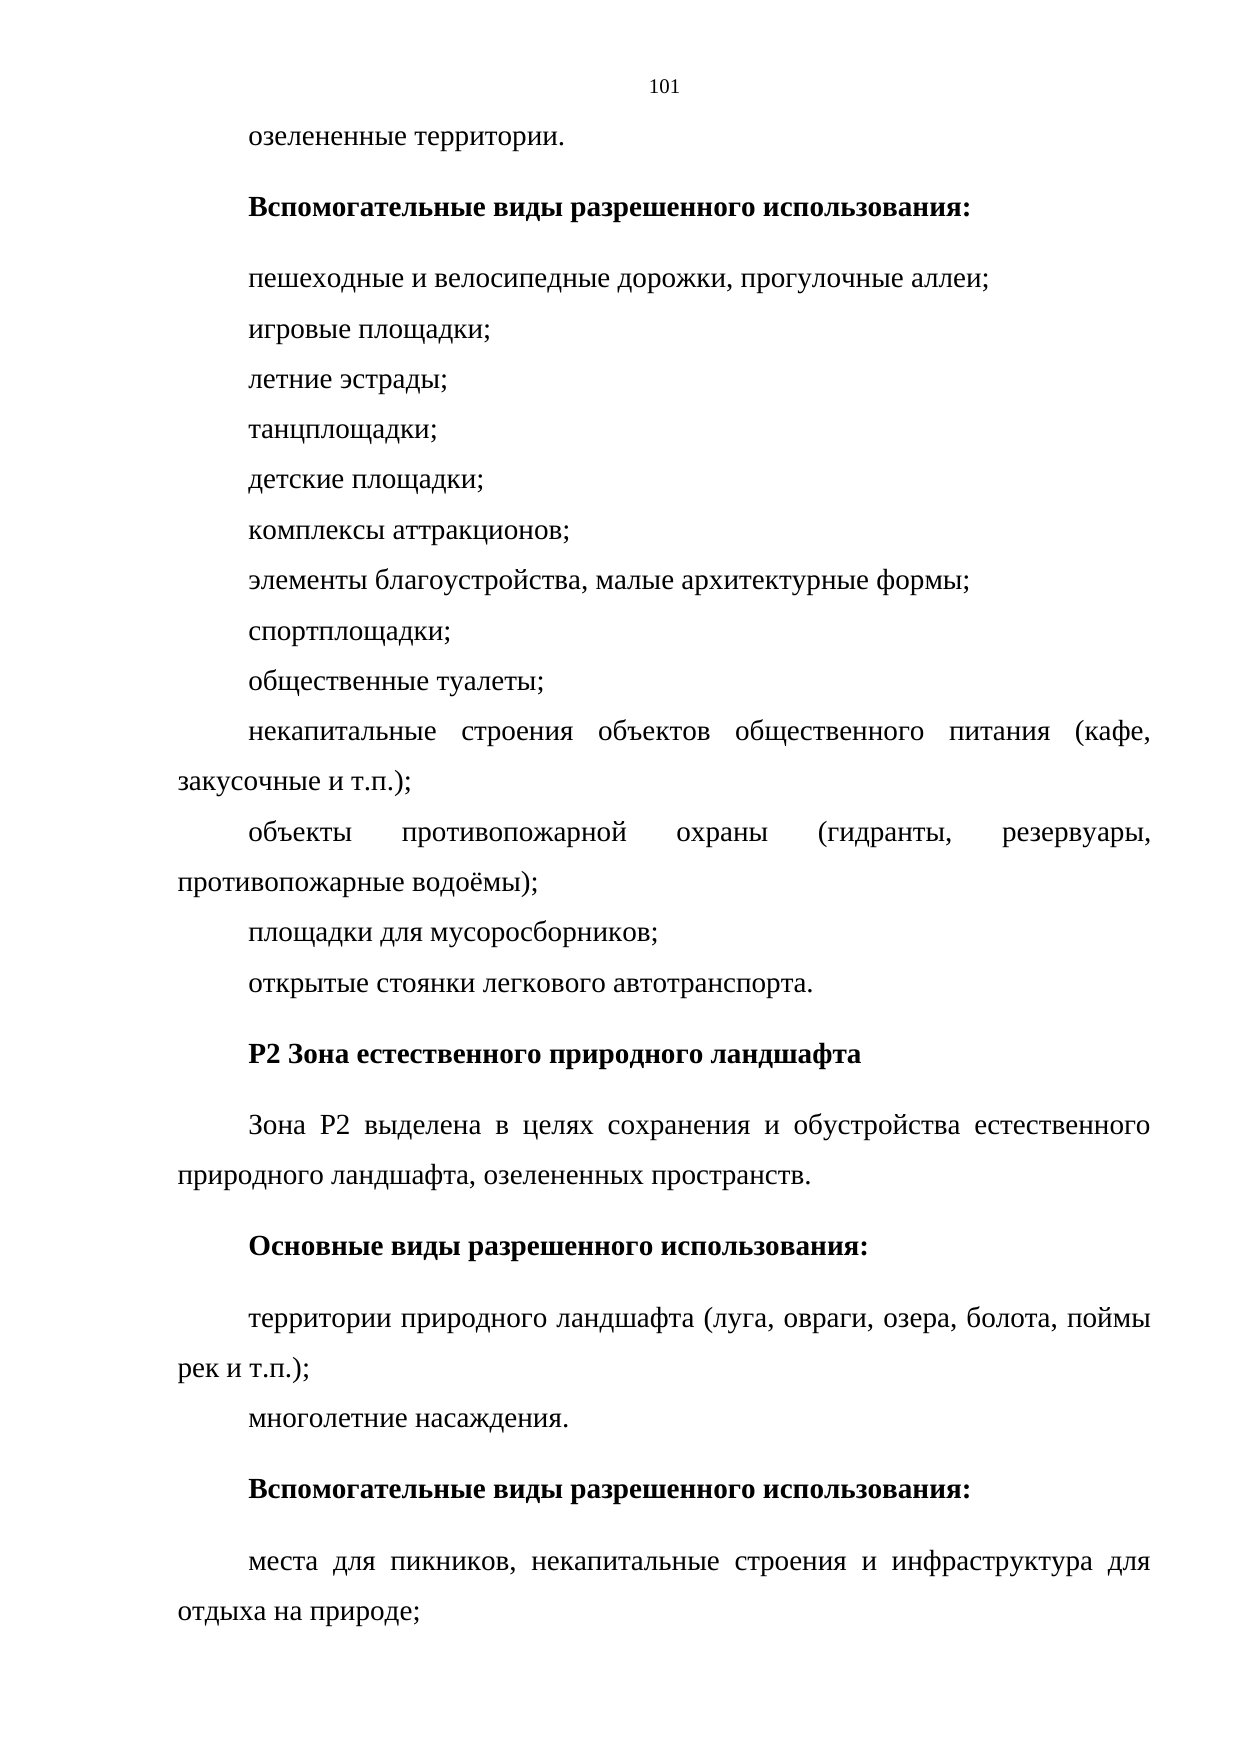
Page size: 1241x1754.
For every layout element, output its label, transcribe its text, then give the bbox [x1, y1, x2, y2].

text спортплощадки; [177, 613, 1152, 646]
text детские площадки; [177, 462, 1152, 495]
text некапитальные строения объектов общественного питания (кафе, закусочные и т.п.); [177, 713, 1152, 797]
text открытые стоянки легкового автотранспорта. [177, 965, 1152, 998]
text Вспомогательные виды разрешенного использования: [177, 1471, 1152, 1505]
text летние эстрады; [177, 361, 1152, 394]
text Основные виды разрешенного использования: [177, 1228, 1152, 1262]
text пешеходные и велосипедные дорожки, прогулочные аллеи; [177, 260, 1152, 294]
text игровые площадки; [177, 311, 1152, 344]
text объекты противопожарной охраны (гидранты, резервуары, противопожарные водоёмы); [177, 814, 1152, 898]
text Зона Р2 выделена в целях сохранения и обустройства естественного природного ландшафта, озелененных пространств. [177, 1107, 1152, 1191]
text Р2 Зона естественного природного ландшафта [177, 1036, 1152, 1069]
text танцплощадки; [177, 411, 1152, 445]
text элементы благоустройства, малые архитектурные формы; [177, 562, 1152, 596]
text места для пикников, некапитальные строения и инфраструктура для отдыха на природе; [177, 1543, 1152, 1626]
text озелененные территории. [177, 118, 1152, 152]
text комплексы аттракционов; [177, 512, 1152, 546]
text площадки для мусоросборников; [177, 914, 1152, 948]
text многолетние насаждения. [177, 1400, 1152, 1434]
text Вспомогательные виды разрешенного использования: [177, 189, 1152, 223]
text общественные туалеты; [177, 663, 1152, 696]
text территории природного ландшафта (луга, овраги, озера, болота, поймы рек и т.п.); [177, 1300, 1152, 1383]
